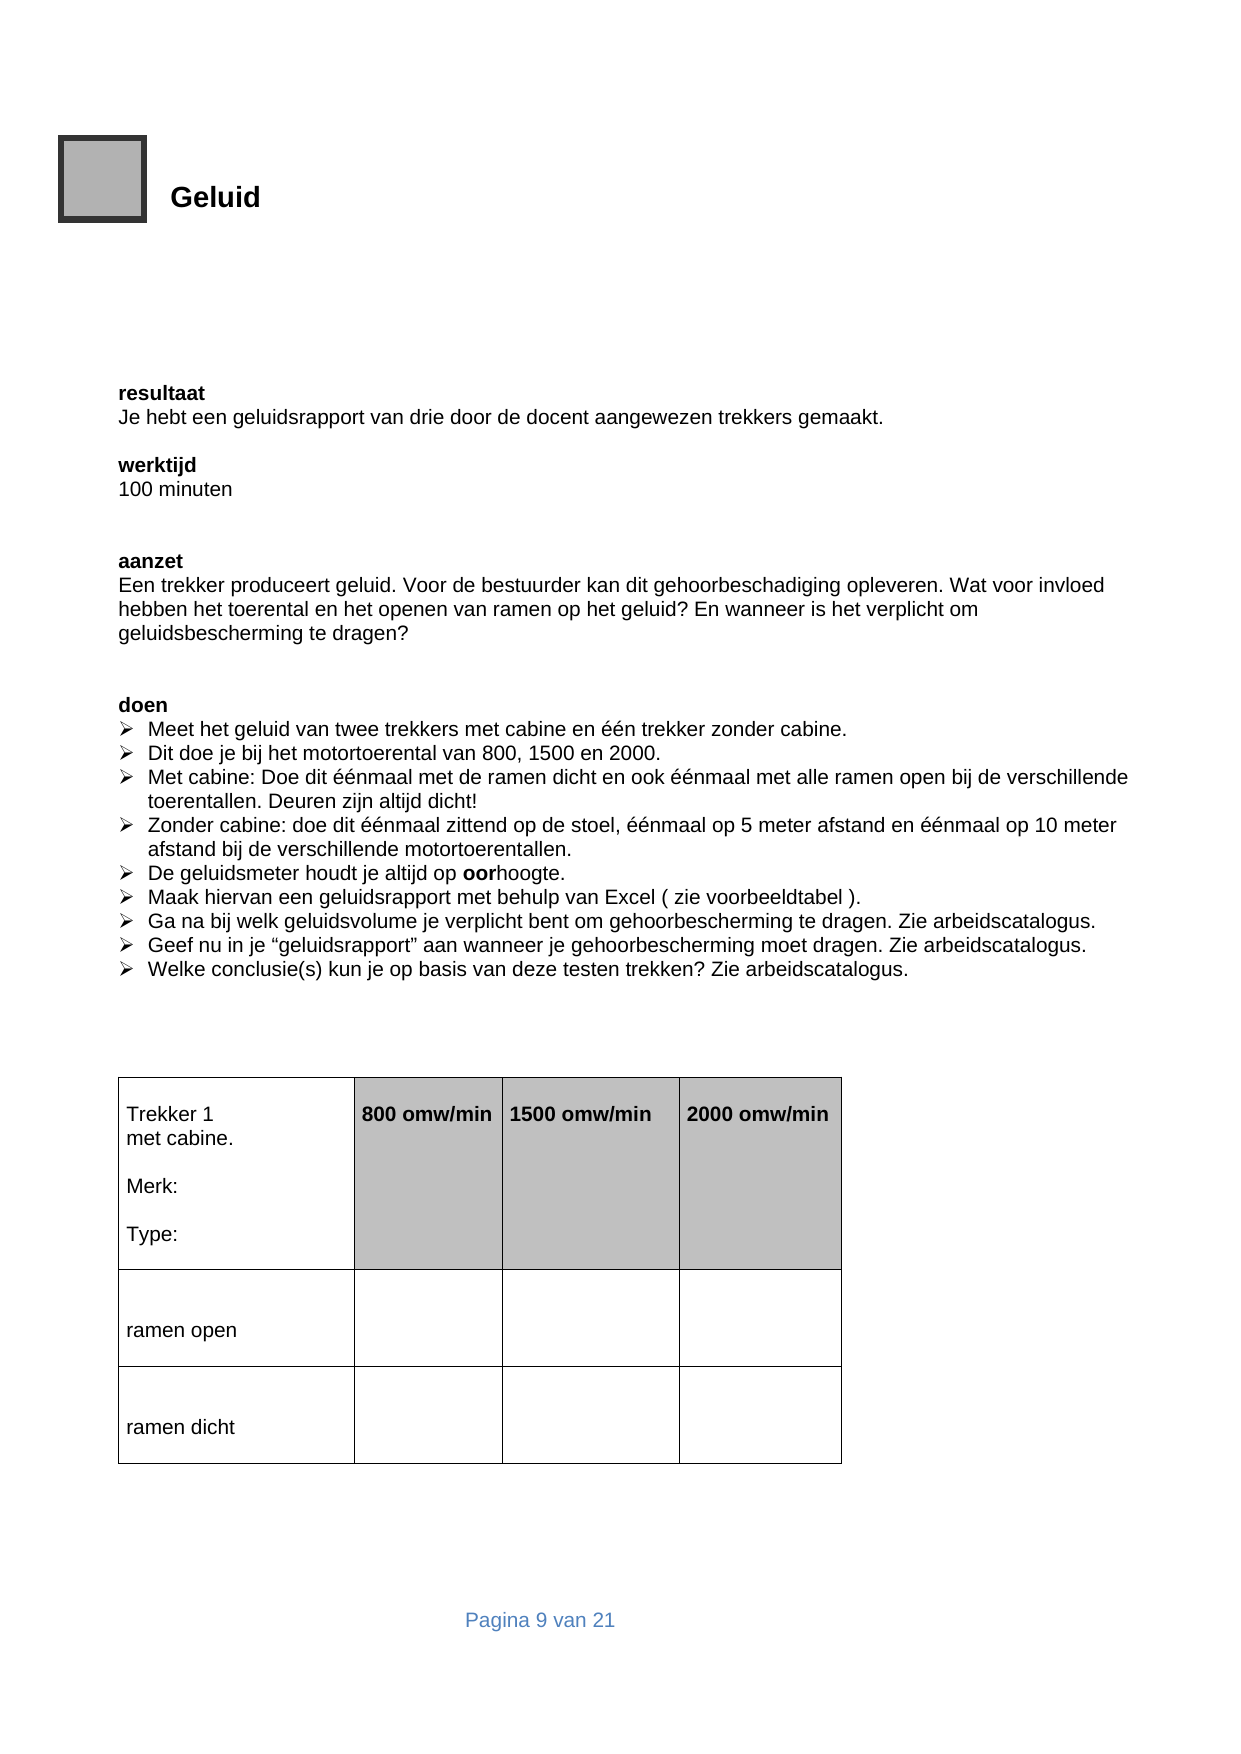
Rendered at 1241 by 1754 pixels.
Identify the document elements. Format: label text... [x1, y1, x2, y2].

text aanzet [118, 549, 1169, 573]
list Geef nu in je “geluidsrapport” aan wanneer je gehoorbescherming moet dragen. Zie arbeidscatalogus. [118, 933, 1169, 957]
table_cell [355, 1270, 502, 1366]
subtitle werktijd [118, 453, 1169, 477]
table_cell [503, 1270, 679, 1366]
list Ga na bij welk geluidsvolume je verplicht bent om gehoorbescherming te dragen. Zie arbeidscatalogus. [118, 909, 1169, 933]
list Meet het geluid van twee trekkers met cabine en één trekker zonder cabine. [118, 716, 1169, 740]
list Met cabine: Doe dit éénmaal met de ramen dicht en ook éénmaal met alle ramen open bij de verschillende toerentallen. Deuren zijn altijd dicht! [118, 764, 1169, 812]
subtitle resultaat [118, 381, 1169, 405]
subtitle doen [118, 692, 1169, 716]
text 100 minuten [118, 477, 1169, 501]
list Dit doe je bij het motortoerental van 800, 1500 en 2000. [118, 740, 1169, 764]
table_cell [680, 1270, 841, 1366]
table_cell ramen open [119, 1270, 354, 1366]
text Je hebt een geluidsrapport van drie door de docent aangewezen trekkers gemaakt. [118, 405, 1169, 429]
table_header 1500 omw/min [503, 1078, 679, 1269]
text Geluid [118, 180, 1169, 213]
table_cell [503, 1367, 679, 1463]
table_header 800 omw/min [355, 1078, 502, 1269]
list Welke conclusie(s) kun je op basis van deze testen trekken? Zie arbeidscatalogus. [118, 957, 1169, 981]
list Maak hiervan een geluidsrapport met behulp van Excel ( zie voorbeeldtabel ). [118, 884, 1169, 909]
table_header Trekker 1 met cabine. Merk: Type: [119, 1078, 354, 1269]
list De geluidsmeter houdt je altijd op oorhoogte. [118, 861, 1169, 884]
table_header 2000 omw/min [680, 1078, 841, 1269]
list Zonder cabine: doe dit éénmaal zittend op de stoel, éénmaal op 5 meter afstand en éénmaal op 10 meter afstand bij de verschillende motortoerentallen. [118, 812, 1169, 861]
table_cell ramen dicht [119, 1367, 354, 1463]
table_cell [680, 1367, 841, 1463]
text Een trekker produceert geluid. Voor de bestuurder kan dit gehoorbeschadiging opleveren. Wat voor invloed hebben het toerental en het openen van ramen op het geluid? En wanneer is het verplicht om geluidsbescherming te dragen? [118, 573, 1169, 644]
table_cell [355, 1367, 502, 1463]
